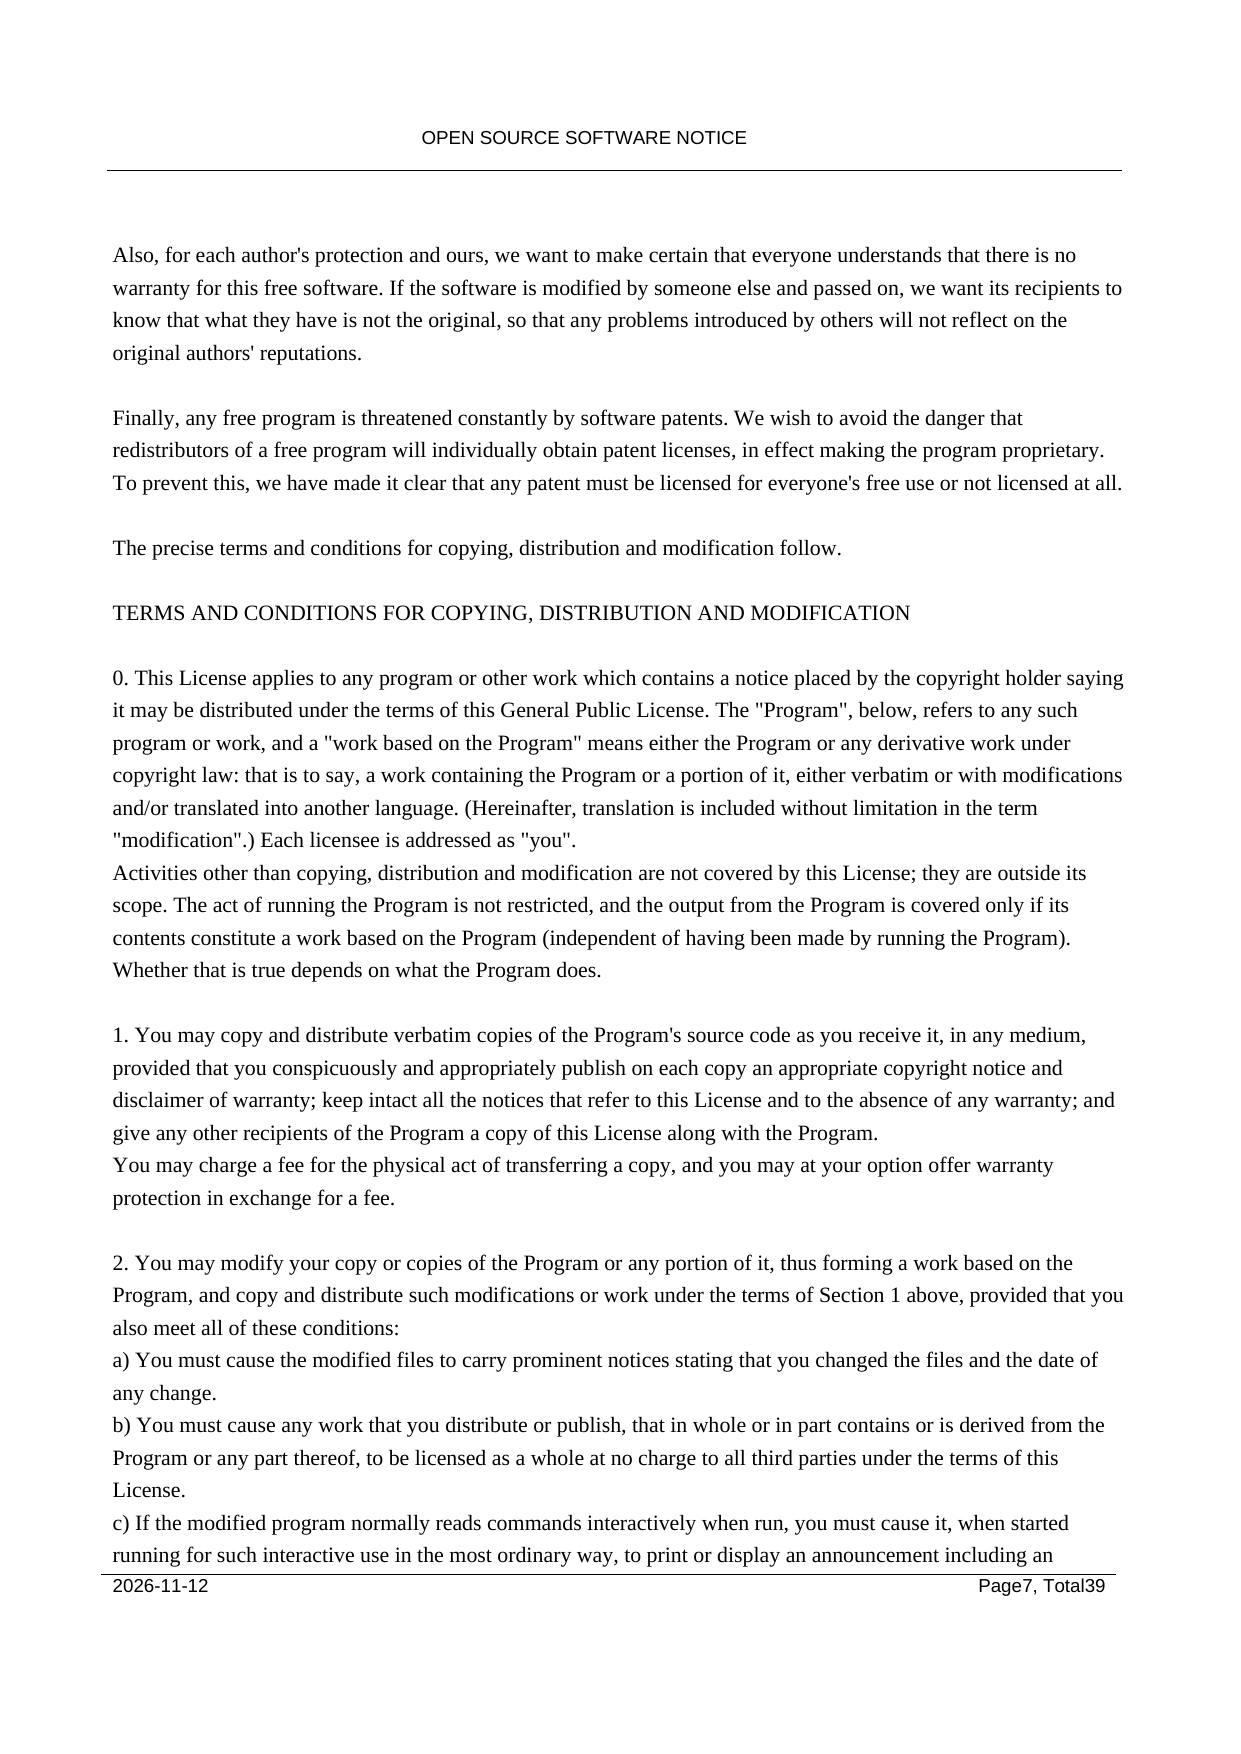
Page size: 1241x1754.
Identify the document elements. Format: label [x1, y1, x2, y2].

text [112, 206, 1128, 1571]
